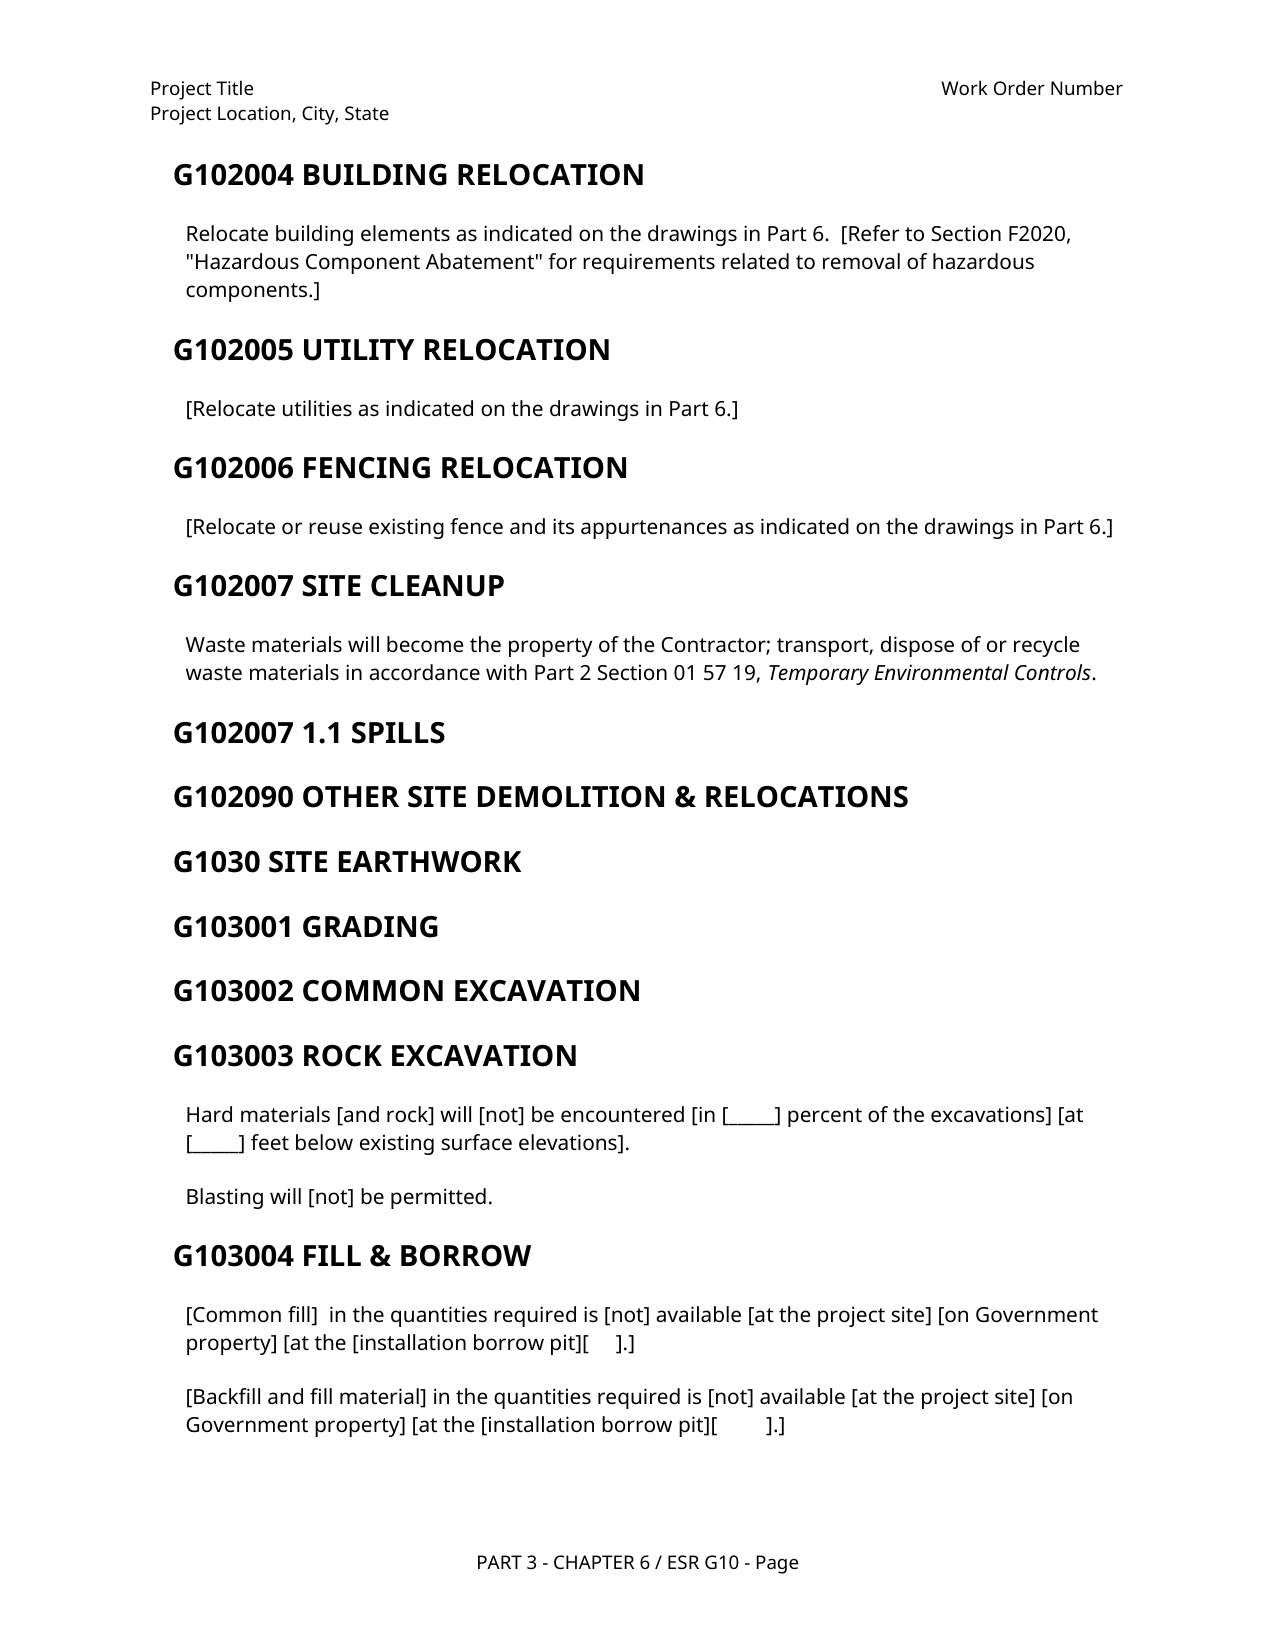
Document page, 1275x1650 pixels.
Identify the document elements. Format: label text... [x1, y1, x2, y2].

text G102007 1.1 SPILLS [150, 712, 1125, 752]
text G103003 ROCK EXCAVATION [150, 1035, 1125, 1075]
text Relocate building elements as indicated on the drawings in Part 6. [Refer to Section F2020, "Hazardous Component Abatement" for requirements related to removal of hazardous components.] [185, 219, 1125, 304]
text G103002 COMMON EXCAVATION [150, 971, 1125, 1010]
text [Common fill] in the quantities required is [not] available [at the project site] [on Government property] [at the [installation borrow pit][ ].] [185, 1300, 1125, 1357]
text Waste materials will become the property of the Contractor; transport, dispose of or recycle waste materials in accordance with Part 2 Section 01 57 19, Temporary Environmental Controls. [185, 630, 1125, 687]
text G1030 SITE EARTHWORK [150, 841, 1125, 881]
text [Relocate or reuse existing fence and its appurtenances as indicated on the drawings in Part 6.] [185, 512, 1125, 540]
text G102005 UTILITY RELOCATION [150, 329, 1125, 369]
text Blasting will [not] be permitted. [185, 1182, 1125, 1210]
text G102004 BUILDING RELOCATION [150, 154, 1125, 194]
text [Backfill and fill material] in the quantities required is [not] available [at the project site] [on Government property] [at the [installation borrow pit][ ].] [185, 1382, 1125, 1439]
text G103004 FILL & BORROW [150, 1235, 1125, 1275]
text G102007 SITE CLEANUP [150, 565, 1125, 605]
text Hard materials [and rock] will [not] be encountered [in [_____] percent of the excavations] [at [_____] feet below existing surface elevations]. [185, 1100, 1125, 1157]
text G102090 OTHER SITE DEMOLITION & RELOCATIONS [150, 777, 1125, 816]
text [Relocate utilities as indicated on the drawings in Part 6.] [185, 394, 1125, 422]
text G102006 FENCING RELOCATION [150, 447, 1125, 487]
text G103001 GRADING [150, 906, 1125, 946]
